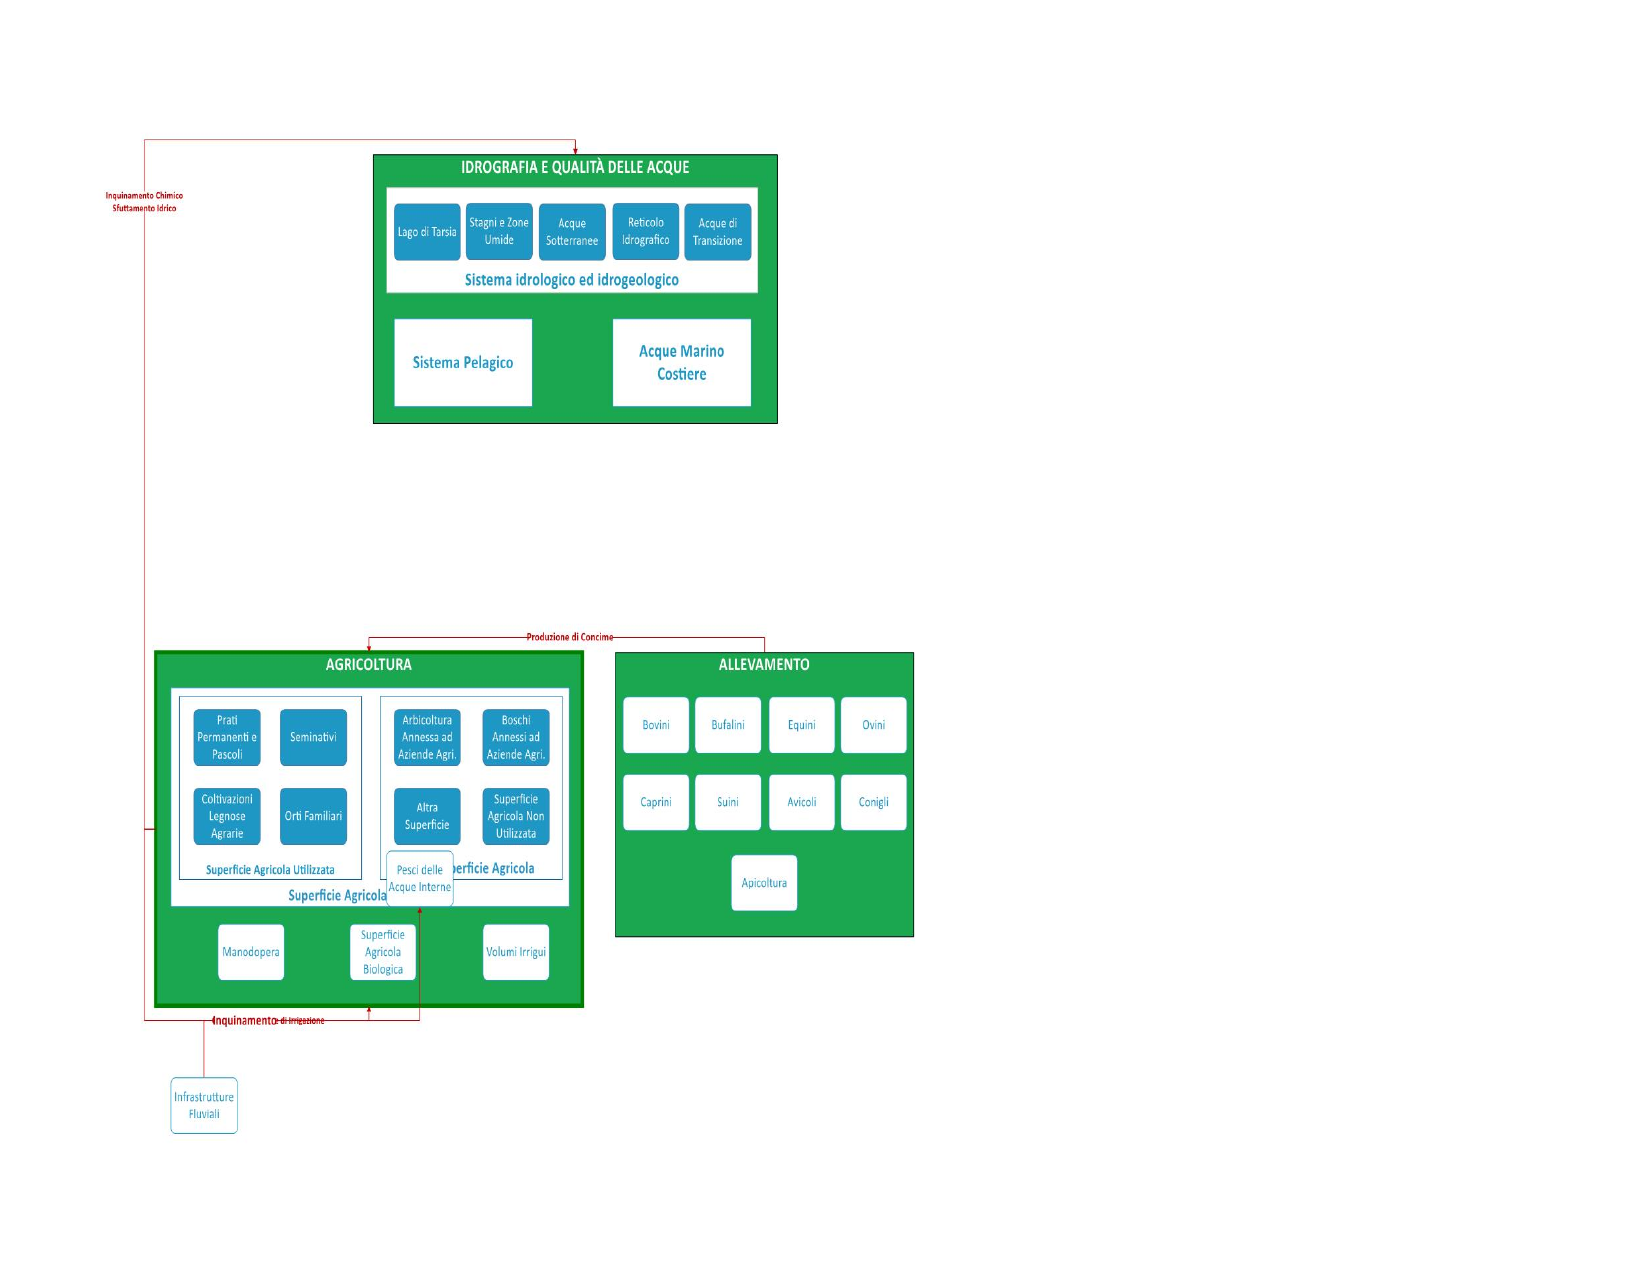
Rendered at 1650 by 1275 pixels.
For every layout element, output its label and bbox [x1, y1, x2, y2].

picture [88, 118, 1613, 1153]
